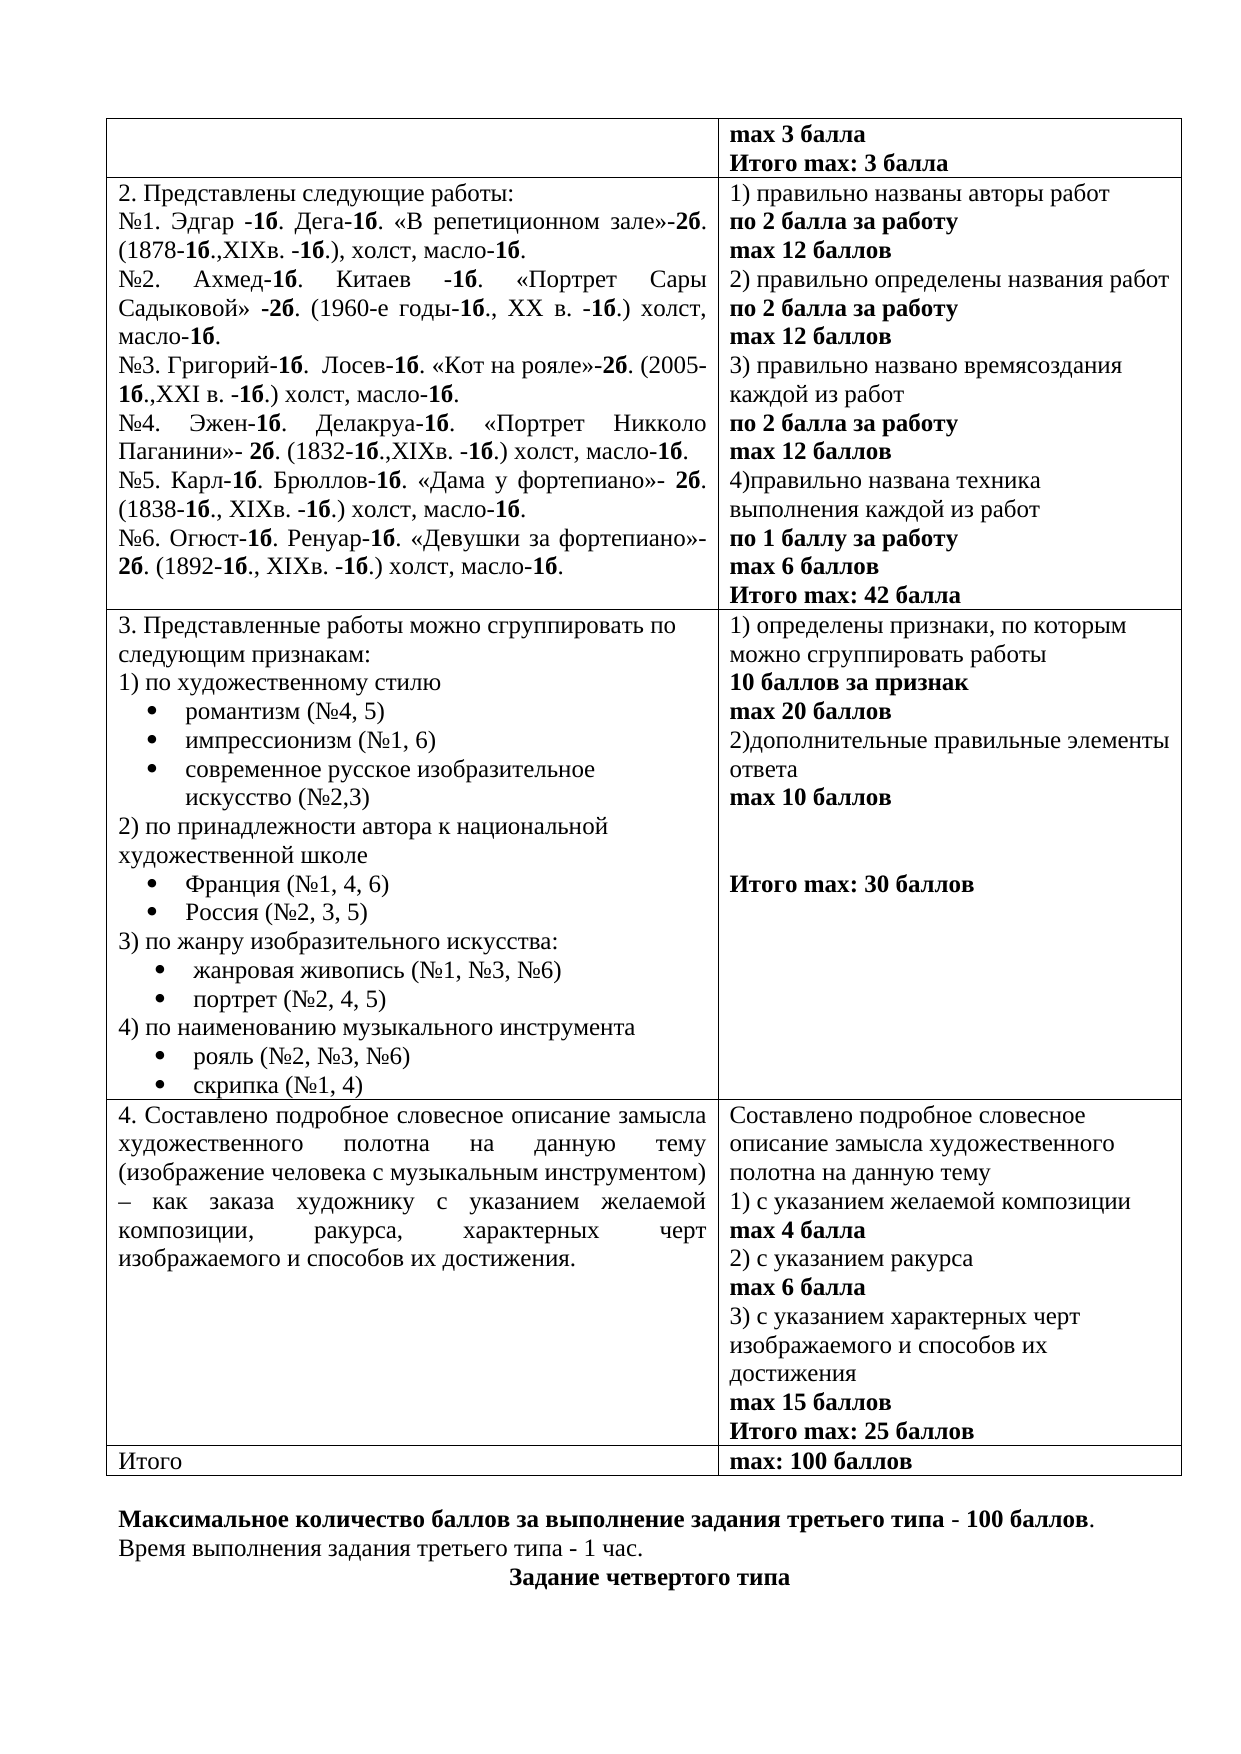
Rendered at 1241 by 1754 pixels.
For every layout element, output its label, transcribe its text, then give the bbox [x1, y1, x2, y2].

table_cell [719, 119, 1181, 177]
text Время выполнения задания третьего типа - 1 час. [118, 1533, 1181, 1562]
table_cell 2. Представлены следующие работы: №1. Эдгар -1б. Дега-1б. «В репетиционном зале»-2б. (1878-1б.,XIXв. -1б.), холст, масло-1б. №2. Ахмед-1б. Китаев -1б. «Портрет Сары Садыковой» -2б. (1960-е годы-1б., XX в. -1б.) холст, масло-1б. №3. Григорий-1б. Лосев-1б. «Кот на рояле»-2б. (2005-1б.,XXI в. -1б.) холст, масло-1б. №4. Эжен-1б. Делакруа-1б. «Портрет Никколо Паганини»- 2б. (1832-1б.,XIXв. -1б.) холст, масло-1б. №5. Карл-1б. Брюллов-1б. «Дама у фортепиано»- 2б. (1838-1б., XIXв. -1б.) холст, масло-1б. №6. Огюст-1б. Ренуар-1б. «Девушки за фортепиано»- 2б. (1892-1б., XIXв. -1б.) холст, масло-1б. [107, 178, 718, 609]
text Максимальное количество баллов за выполнение задания третьего типа - 100 баллов. [118, 1504, 1181, 1533]
text Задание четвертого типа [118, 1562, 1181, 1591]
table_cell 1) правильно названы авторы работ по 2 балла за работу max 12 баллов 2) правильно определены названия работ по 2 балла за работу max 12 баллов 3) правильно названо времясоздания каждой из работ по 2 балла за работу max 12 баллов 4)правильно названа техника выполнения каждой из работ по 1 баллу за работу max 6 баллов Итого max: 42 балла [719, 178, 1181, 609]
table_cell Итого [107, 1446, 718, 1474]
table_cell max: 100 баллов [719, 1446, 1181, 1474]
table_cell 3. Представленные работы можно сгруппировать по следующим признакам: 1) по художественному стилю романтизм (№4, 5) импрессионизм (№1, 6) современное русское изобразительное искусство (№2,3) 2) по принадлежности автора к национальной художественной школе Франция (№1, 4, 6) Россия (№2, 3, 5) 3) по жанру изобразительного искусства: жанровая живопись (№1, №3, №6) портрет (№2, 4, 5) 4) по наименованию музыкального инструмента рояль (№2, №3, №6) скрипка (№1, 4) [107, 610, 718, 1099]
table_cell 1) определены признаки, по которым можно сгруппировать работы 10 баллов за признак max 20 баллов 2)дополнительные правильные элементы ответа max 10 баллов Итого max: 30 баллов [719, 610, 1181, 1099]
table_cell Составлено подробное словесное описание замысла художественного полотна на данную тему 1) с указанием желаемой композиции max 4 балла 2) с указанием ракурса max 6 балла 3) с указанием характерных черт изображаемого и способов их достижения max 15 баллов Итого max: 25 баллов [719, 1100, 1181, 1445]
table_cell 4. Составлено подробное словесное описание замысла художественного полотна на данную тему (изображение человека с музыкальным инструментом) – как заказа художнику с указанием желаемой композиции, ракурса, характерных черт изображаемого и способов их достижения. [107, 1100, 718, 1445]
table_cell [107, 119, 718, 177]
